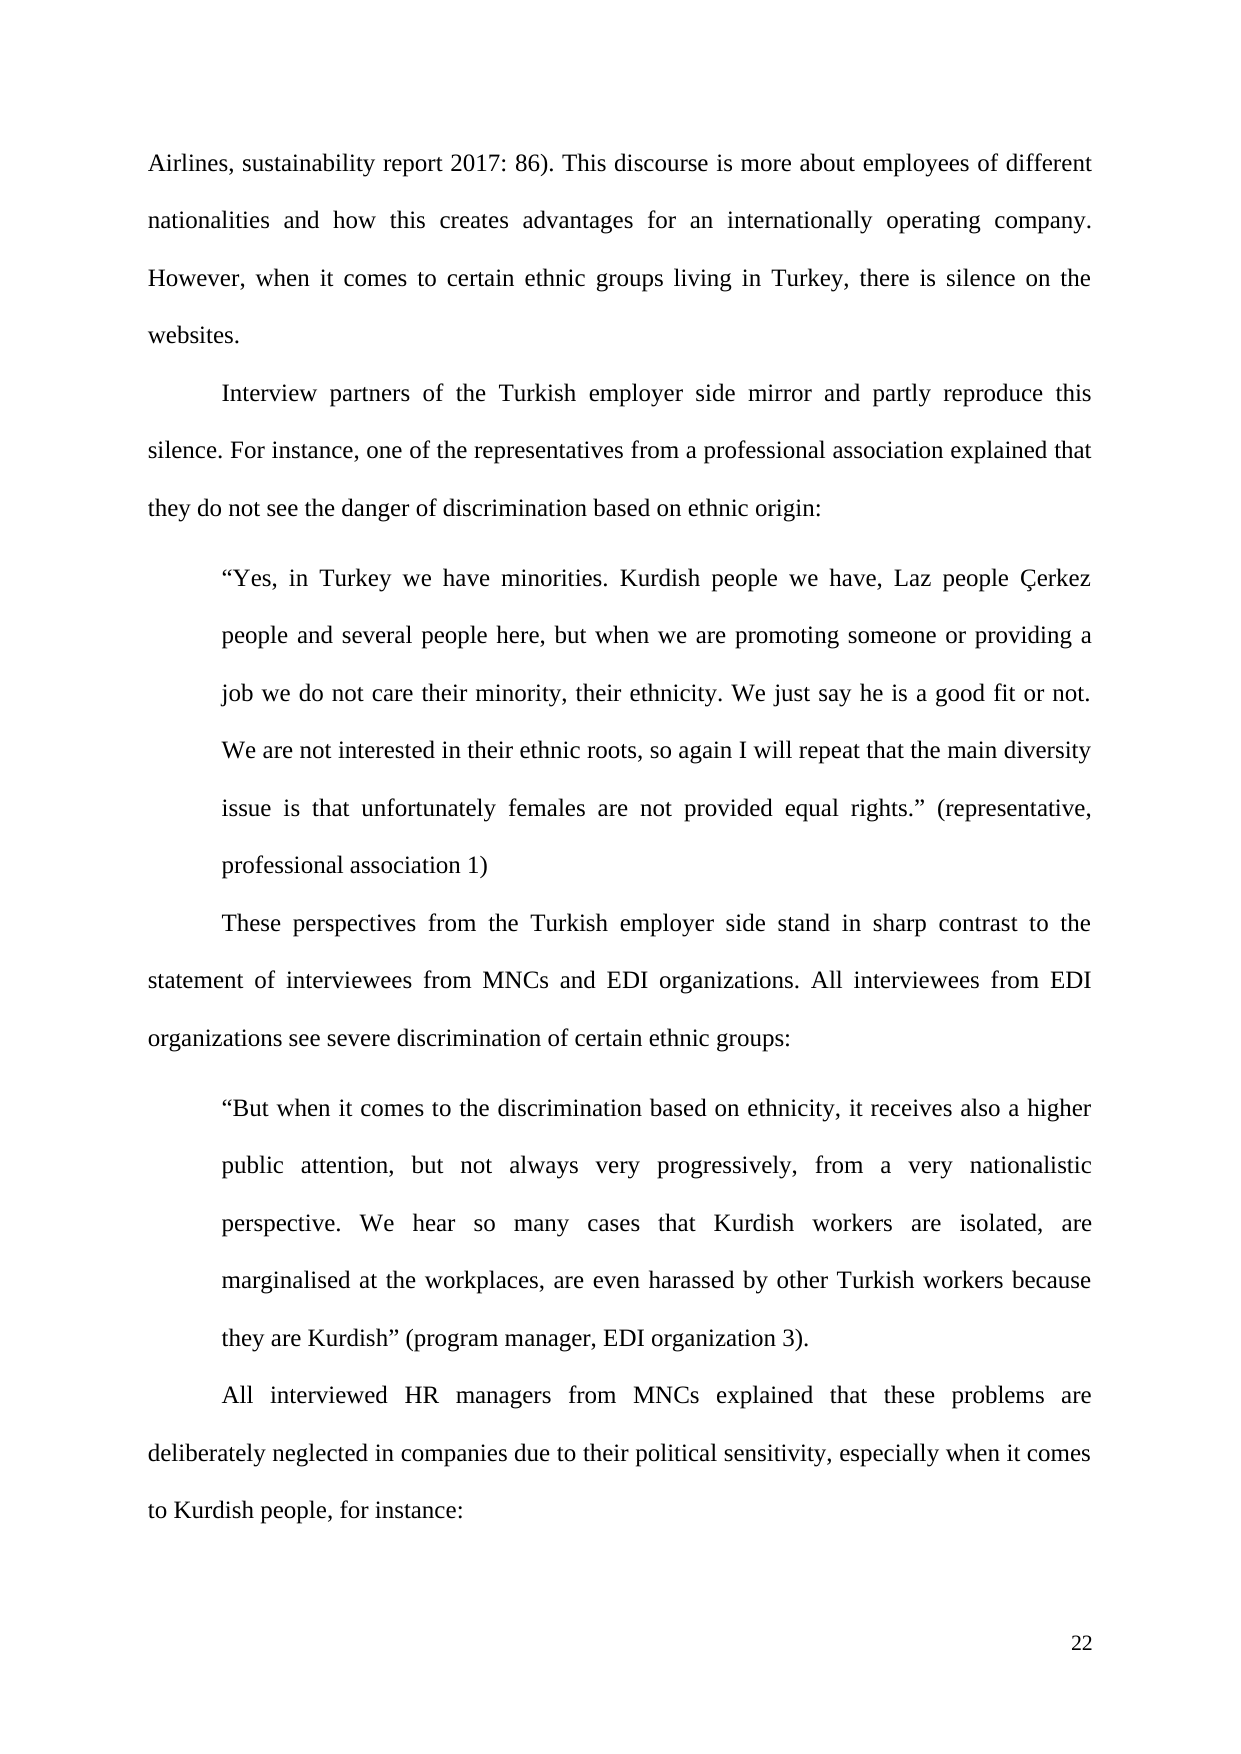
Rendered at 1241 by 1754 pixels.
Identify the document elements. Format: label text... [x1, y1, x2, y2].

list “But when it comes to the discrimination based on ethnicity, it receives also a higher public attention, but not always very progressively, from a very nationalistic perspective. We hear so many cases that Kurdish workers are isolated, are marginalised at the workplaces, are even harassed by other Turkish workers because they are Kurdish” (program manager, EDI organization 3). [221, 1093, 1093, 1351]
list “Yes, in Turkey we have minorities. Kurdish people we have, Laz people Çerkez people and several people here, but when we are promoting someone or providing a job we do not care their minority, their ethnicity. We just say he is a good fit or not. We are not interested in their ethnic roots, so again I will repeat that the main diversity issue is that unfortunately females are not provided equal rights.” (representative, professional association 1) [221, 563, 1093, 879]
text These perspectives from the Turkish employer side stand in sharp contrast to the statement of interviewees from MNCs and EDI organizations. All interviewees from EDI organizations see severe discrimination of certain ethnic groups: [148, 908, 1093, 1051]
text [148, 148, 1093, 349]
text All interviewed HR managers from MNCs explained that these problems are deliberately neglected in companies due to their political sensitivity, especially when it comes to Kurdish people, for instance: [148, 1380, 1093, 1524]
text Interview partners of the Turkish employer side mirror and partly reproduce this silence. For instance, one of the representatives from a professional association explained that they do not see the danger of discrimination based on ethnic origin: [148, 378, 1093, 521]
